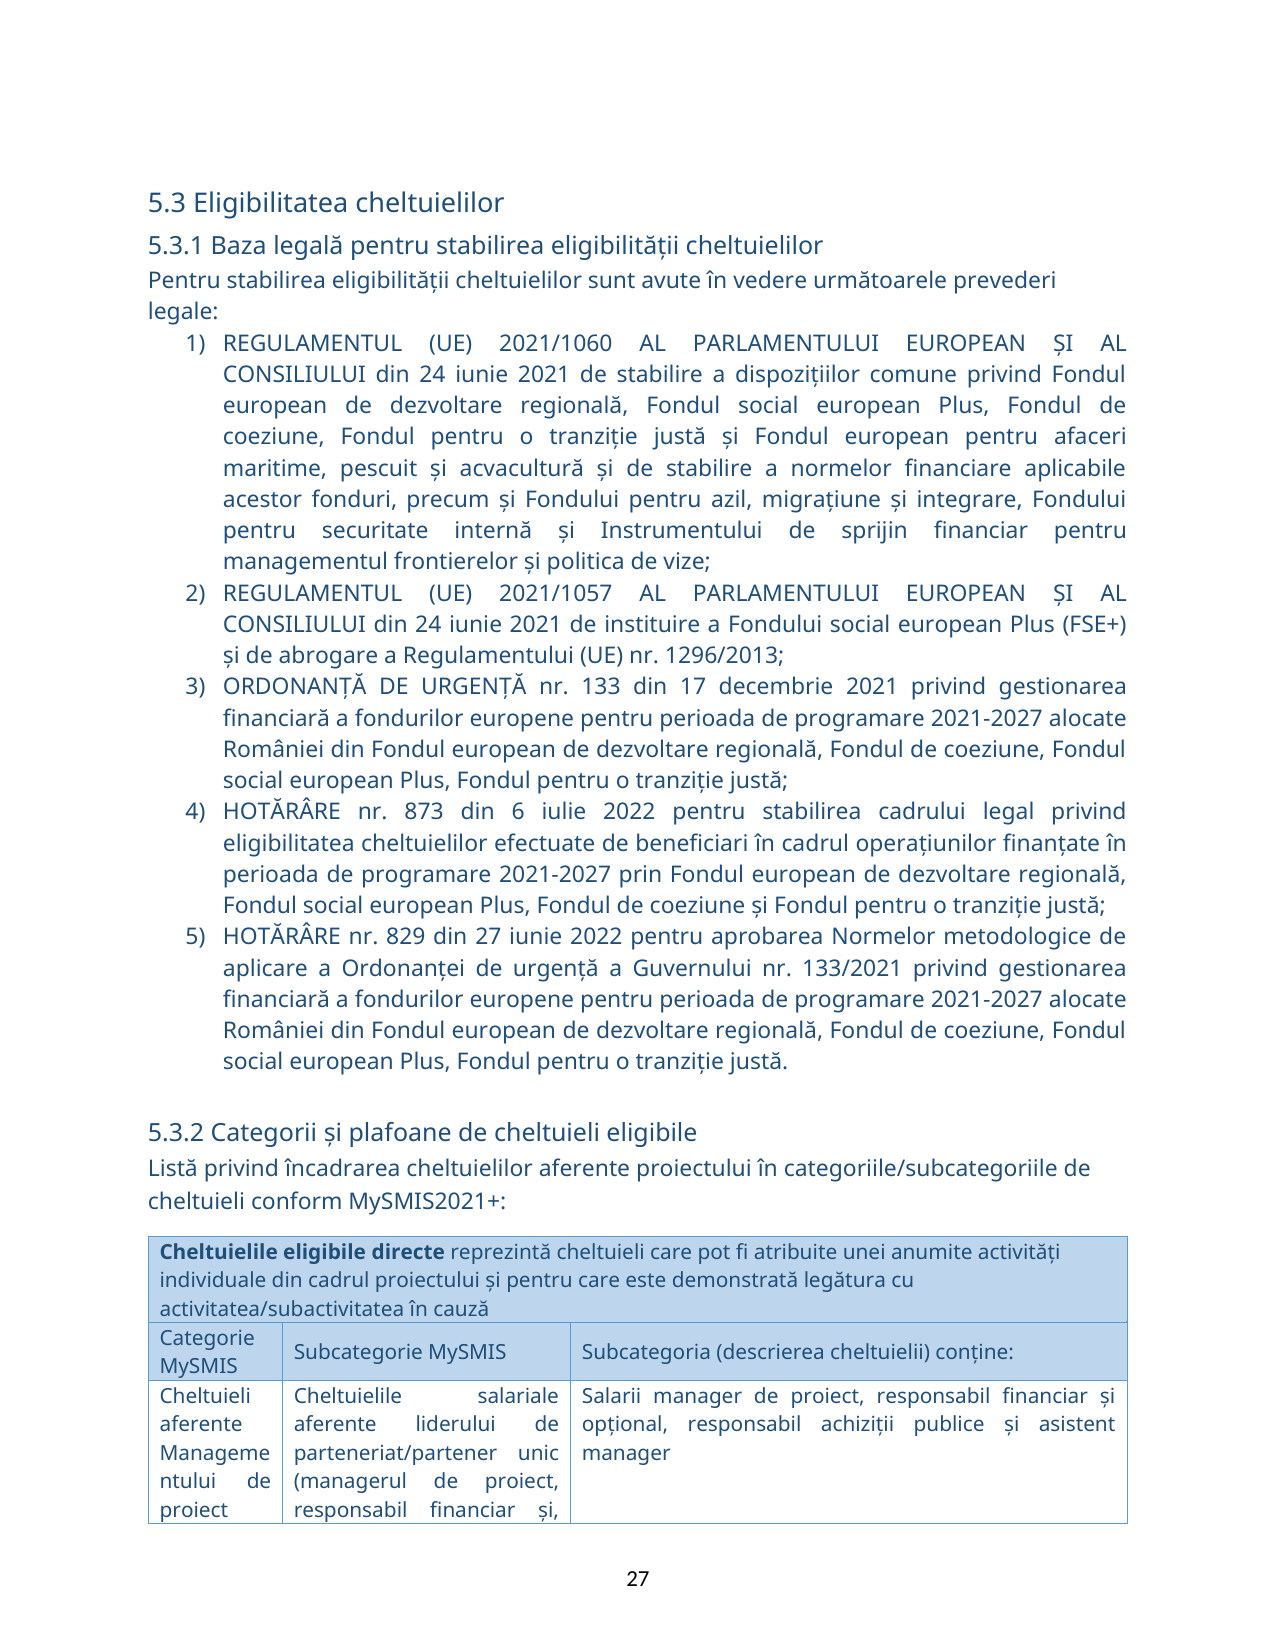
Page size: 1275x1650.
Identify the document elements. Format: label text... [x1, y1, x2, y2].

table_cell Categorie MySMIS [149, 1323, 282, 1380]
list HOTĂRÂRE nr. 873 din 6 iulie 2022 pentru stabilirea cadrului legal privind eligibilitatea cheltuielilor efectuate de beneficiari în cadrul operațiunilor finanțate în perioada de programare 2021-2027 prin Fondul european de dezvoltare regională, Fondul social european Plus, Fondul de coeziune și Fondul pentru o tranziție justă; [185, 795, 1127, 920]
text Listă privind încadrarea cheltuielilor aferente proiectului în categoriile/subcategoriile de cheltuieli conform MySMIS2021+: [148, 1152, 1127, 1217]
list HOTĂRÂRE nr. 829 din 27 iunie 2022 pentru aprobarea Normelor metodologice de aplicare a Ordonanței de urgență a Guvernului nr. 133/2021 privind gestionarea financiară a fondurilor europene pentru perioada de programare 2021-2027 alocate României din Fondul european de dezvoltare regională, Fondul de coeziune, Fondul social european Plus, Fondul pentru o tranziție justă. [185, 920, 1127, 1077]
subtitle 5.3 Eligibilitatea cheltuielilor [148, 183, 1127, 220]
subtitle 5.3.2 Categorii și plafoane de cheltuieli eligibile [148, 1115, 1127, 1149]
table_cell Cheltuieli aferente Managementului de proiect [149, 1381, 282, 1523]
list REGULAMENTUL (UE) 2021/1057 AL PARLAMENTULUI EUROPEAN ȘI AL CONSILIULUI din 24 iunie 2021 de instituire a Fondului social european Plus (FSE+) și de abrogare a Regulamentului (UE) nr. 1296/2013; [185, 577, 1127, 670]
subtitle 5.3.1 Baza legală pentru stabilirea eligibilității cheltuielilor [148, 227, 1127, 261]
list ORDONANŢĂ DE URGENŢĂ nr. 133 din 17 decembrie 2021 privind gestionarea financiară a fondurilor europene pentru perioada de programare 2021-2027 alocate României din Fondul european de dezvoltare regională, Fondul de coeziune, Fondul social european Plus, Fondul pentru o tranziție justă; [185, 670, 1127, 795]
list REGULAMENTUL (UE) 2021/1060 AL PARLAMENTULUI EUROPEAN ȘI AL CONSILIULUI din 24 iunie 2021 de stabilire a dispozițiilor comune privind Fondul european de dezvoltare regională, Fondul social european Plus, Fondul de coeziune, Fondul pentru o tranziție justă și Fondul european pentru afaceri maritime, pescuit și acvacultură și de stabilire a normelor financiare aplicabile acestor fonduri, precum și Fondului pentru azil, migrațiune și integrare, Fondului pentru securitate internă și Instrumentului de sprijin financiar pentru managementul frontierelor și politica de vize; [185, 327, 1127, 577]
table_cell Subcategoria (descrierea cheltuielii) conține: [571, 1323, 1127, 1380]
text Pentru stabilirea eligibilității cheltuielilor sunt avute în vedere următoarele prevederi legale: [148, 264, 1127, 327]
table_cell Salarii manager de proiect, responsabil financiar și opțional, responsabil achiziții publice și asistent manager [571, 1381, 1127, 1523]
table_cell Subcategorie MySMIS [283, 1323, 570, 1380]
